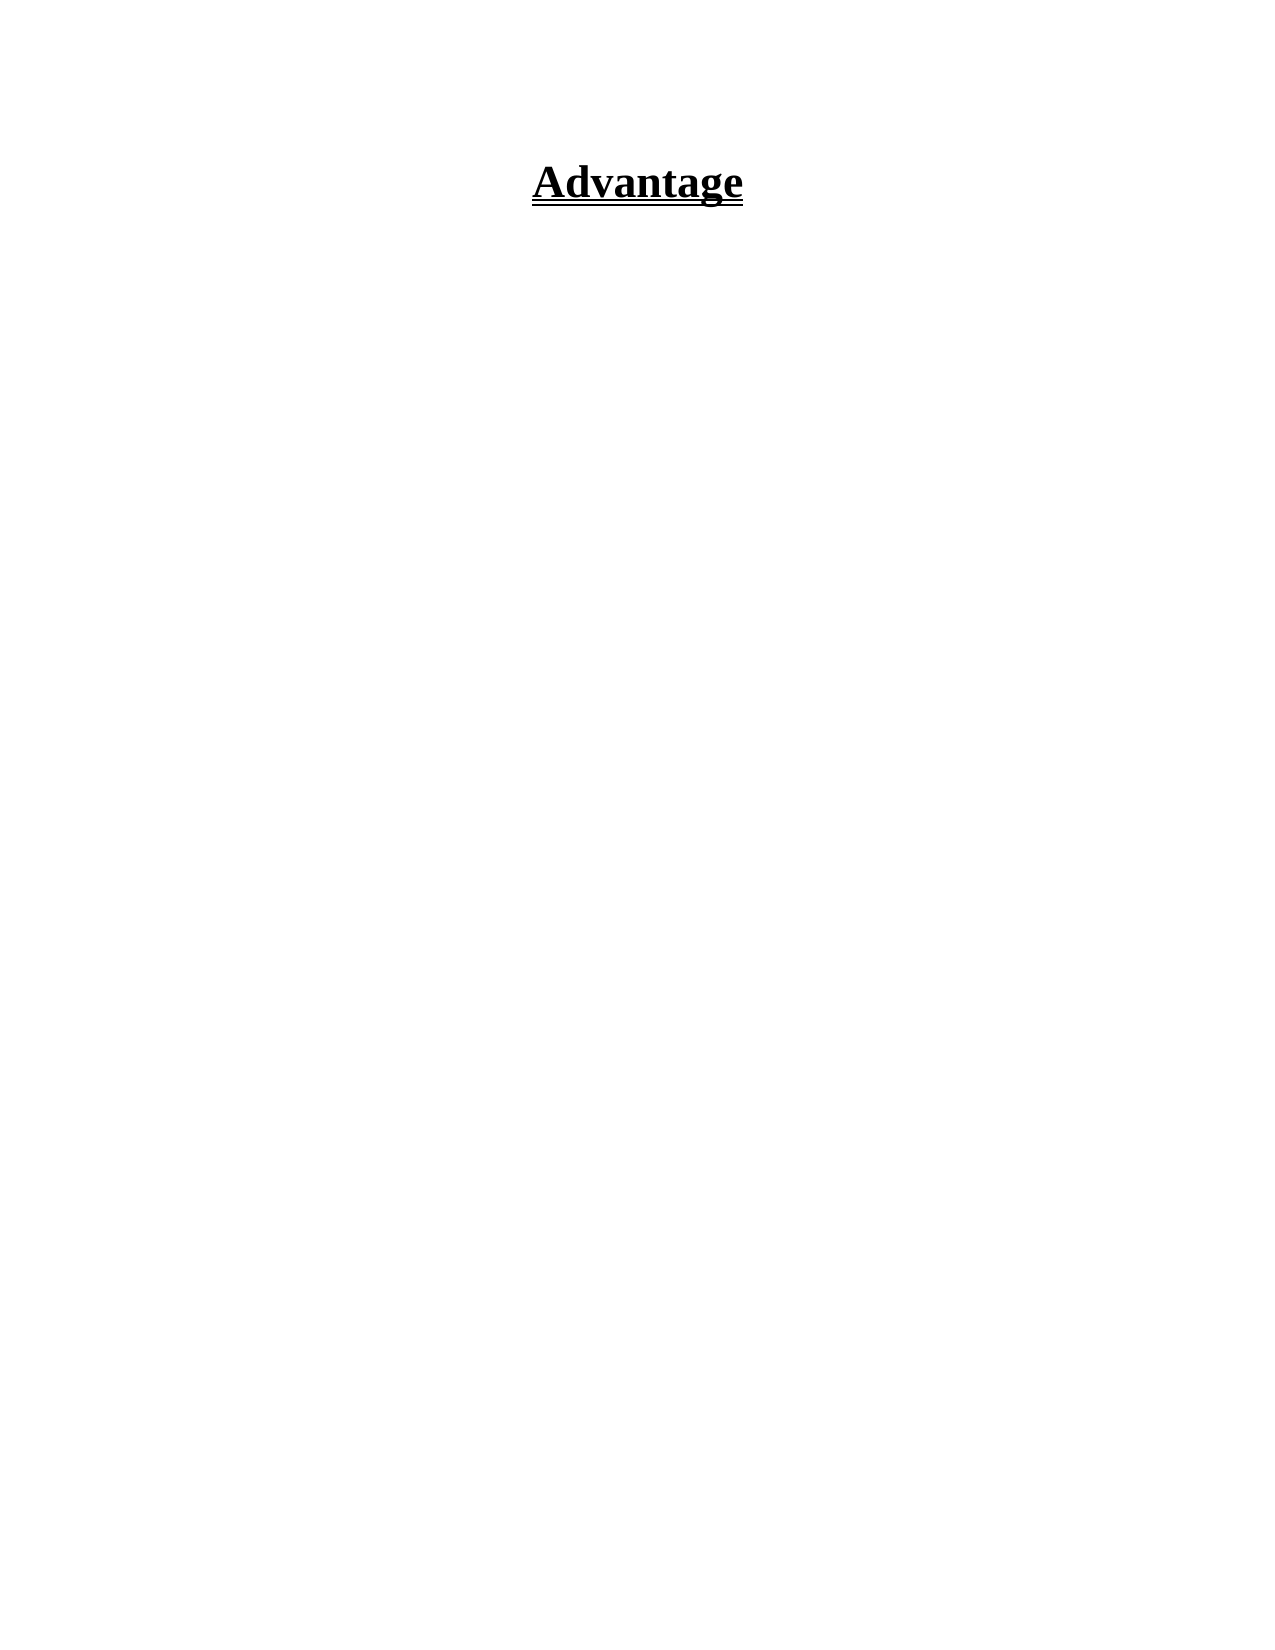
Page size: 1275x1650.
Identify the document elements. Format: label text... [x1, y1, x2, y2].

subtitle Advantage [150, 154, 1125, 207]
